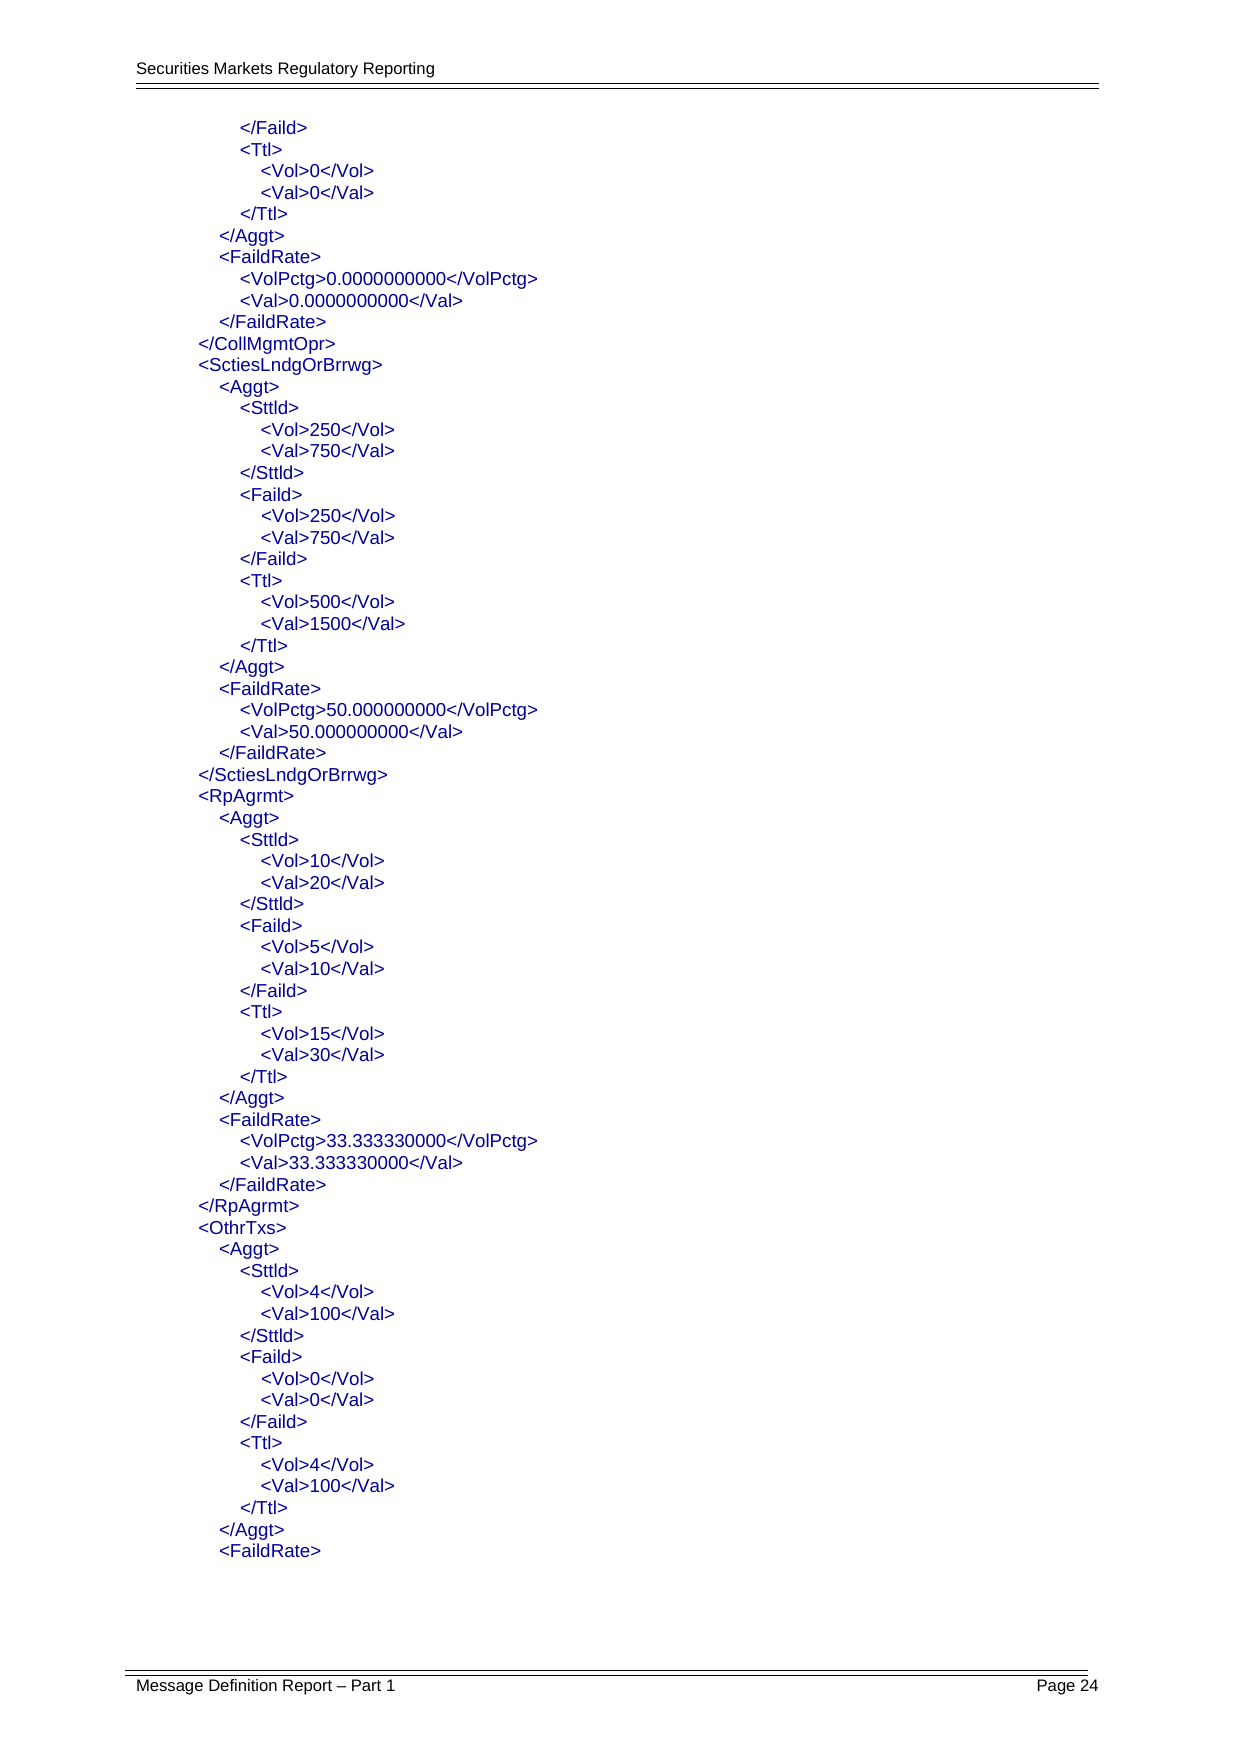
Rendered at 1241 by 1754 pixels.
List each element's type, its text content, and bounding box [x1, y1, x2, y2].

text <Vol>250</Vol> [136, 419, 1104, 440]
text <Vol>5</Vol> [136, 936, 1104, 958]
text <SctiesLndgOrBrrwg> [136, 354, 1104, 376]
text </Faild> [136, 117, 1104, 138]
text <Ttl> [136, 138, 1104, 160]
text <Vol>0</Vol> [136, 1367, 1104, 1389]
text <Ttl> [136, 1432, 1104, 1454]
text </RpAgrmt> [136, 1195, 1104, 1217]
text <Val>100</Val> [136, 1475, 1104, 1497]
text <Val>10</Val> [136, 958, 1104, 979]
text <Vol>250</Vol> [136, 505, 1104, 527]
text </Aggt> [136, 225, 1104, 246]
text </Sttld> [136, 1324, 1104, 1346]
text <FaildRate> [136, 677, 1104, 699]
text <Val>0</Val> [136, 182, 1104, 203]
text <Val>30</Val> [136, 1044, 1104, 1066]
text </Faild> [136, 548, 1104, 570]
text <Val>0</Val> [136, 1389, 1104, 1411]
text <Val>50.000000000</Val> [136, 721, 1104, 742]
text </Ttl> [136, 203, 1104, 225]
text <Aggt> [136, 376, 1104, 397]
text <Vol>4</Vol> [136, 1454, 1104, 1475]
text </FaildRate> [136, 1173, 1104, 1195]
text <Val>750</Val> [136, 440, 1104, 462]
text <Sttld> [136, 397, 1104, 419]
text <Vol>0</Vol> [136, 160, 1104, 182]
text <Aggt> [136, 807, 1104, 828]
text </CollMgmtOpr> [136, 332, 1104, 354]
text <Val>20</Val> [136, 872, 1104, 893]
text </Sttld> [136, 462, 1104, 483]
text <Faild> [136, 1346, 1104, 1367]
text <Vol>500</Vol> [136, 591, 1104, 613]
text <Sttld> [136, 1260, 1104, 1281]
text <Aggt> [136, 1238, 1104, 1260]
text <Ttl> [136, 1001, 1104, 1022]
text </Faild> [136, 979, 1104, 1001]
text <Vol>4</Vol> [136, 1281, 1104, 1303]
text <Vol>15</Vol> [136, 1022, 1104, 1044]
text <Val>0.0000000000</Val> [136, 289, 1104, 311]
text <Vol>10</Vol> [136, 850, 1104, 872]
text <Val>33.333330000</Val> [136, 1152, 1104, 1173]
text <Val>750</Val> [136, 527, 1104, 548]
text </FaildRate> [136, 742, 1104, 764]
text </Aggt> [136, 1087, 1104, 1109]
text <FaildRate> [136, 1109, 1104, 1130]
text <FaildRate> [136, 246, 1104, 268]
text <OthrTxs> [136, 1217, 1104, 1238]
text <VolPctg>0.0000000000</VolPctg> [136, 268, 1104, 289]
text <RpAgrmt> [136, 785, 1104, 807]
text </SctiesLndgOrBrrwg> [136, 764, 1104, 785]
text </Aggt> [136, 656, 1104, 677]
text <Faild> [136, 483, 1104, 505]
text </Ttl> [136, 1066, 1104, 1087]
text </Sttld> [136, 893, 1104, 915]
text <Val>100</Val> [136, 1303, 1104, 1324]
text <FaildRate> [136, 1540, 1104, 1562]
text </Ttl> [136, 634, 1104, 656]
text <VolPctg>50.000000000</VolPctg> [136, 699, 1104, 721]
text </FaildRate> [136, 311, 1104, 332]
text <Sttld> [136, 828, 1104, 850]
text </Ttl> [136, 1497, 1104, 1518]
text <Val>1500</Val> [136, 613, 1104, 634]
text <VolPctg>33.333330000</VolPctg> [136, 1130, 1104, 1152]
text </Aggt> [136, 1518, 1104, 1540]
text <Ttl> [136, 570, 1104, 591]
text <Faild> [136, 915, 1104, 936]
text </Faild> [136, 1411, 1104, 1432]
